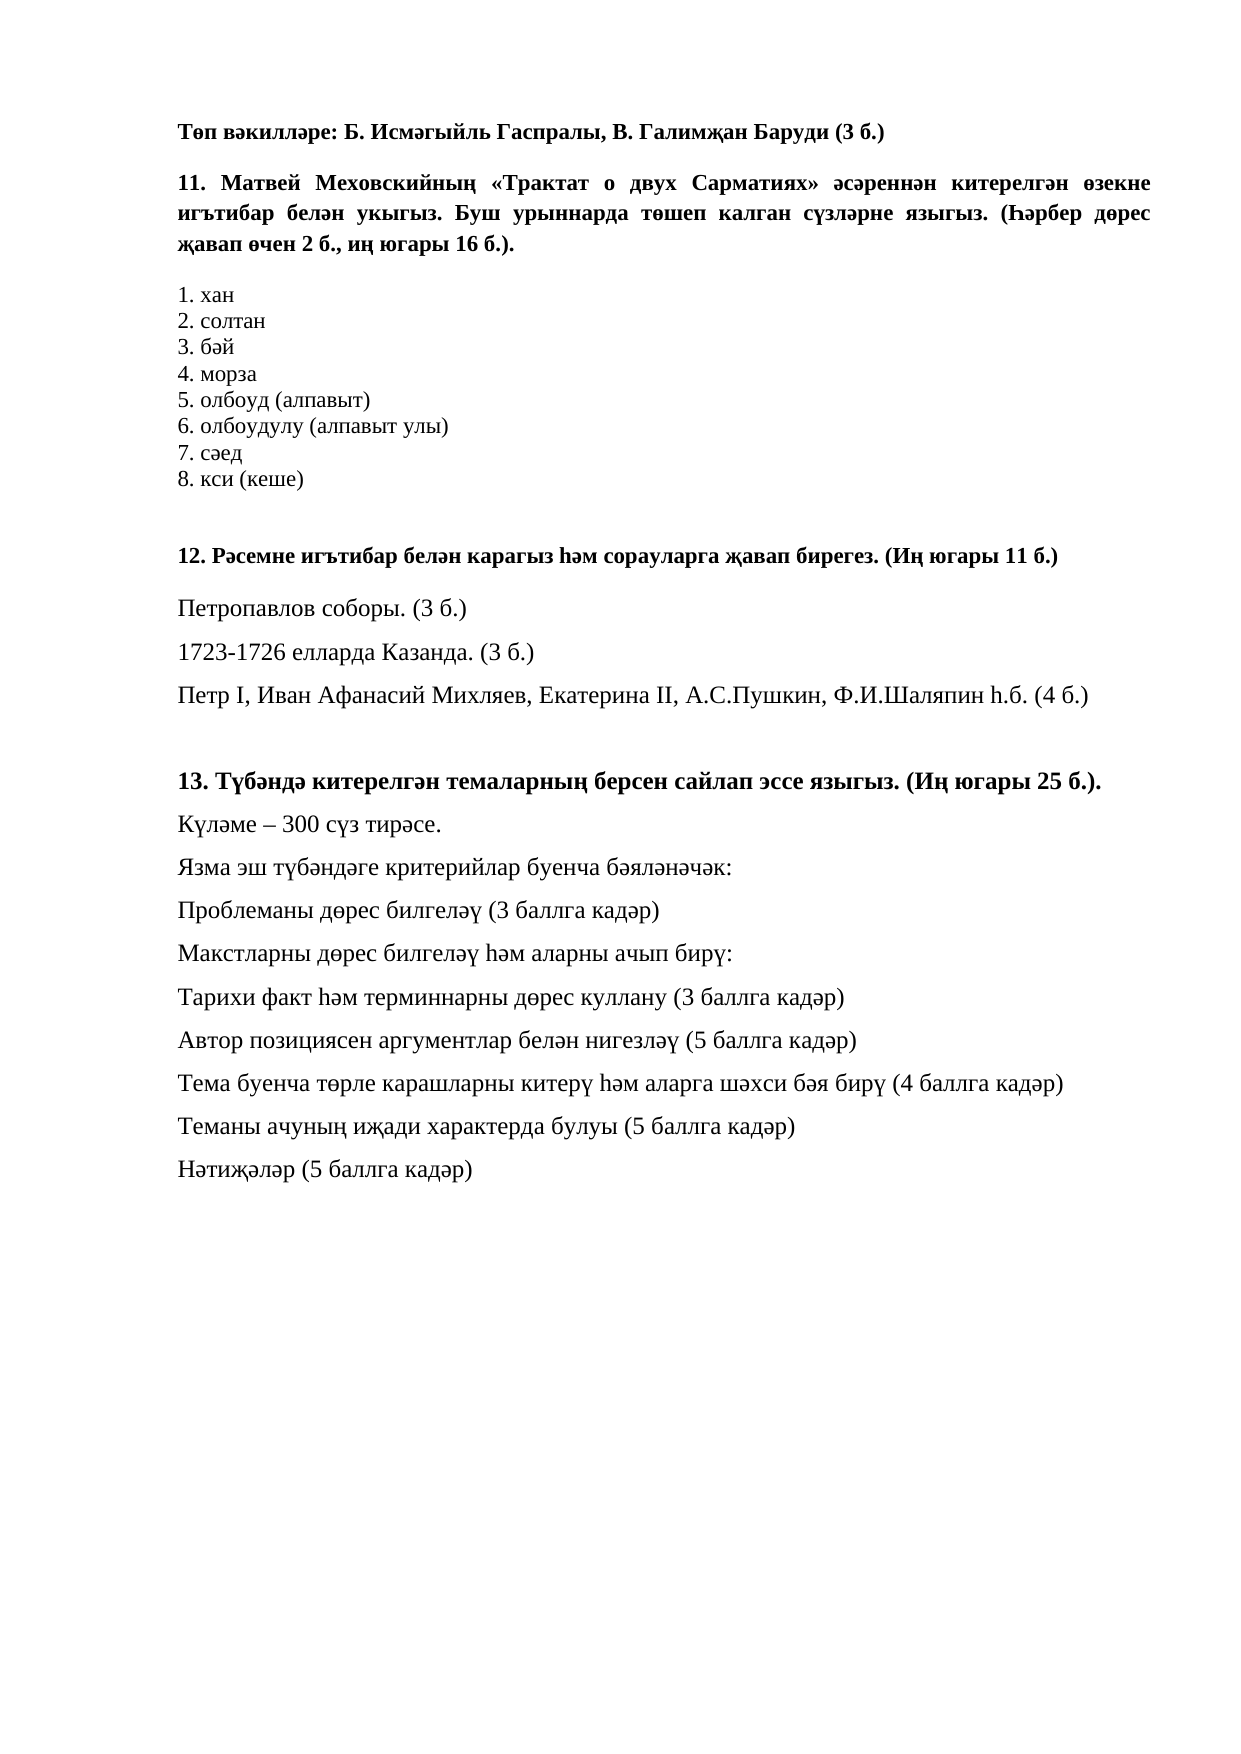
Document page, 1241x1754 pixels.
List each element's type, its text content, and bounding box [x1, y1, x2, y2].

text Проблеманы дөрес билгеләү (3 баллга кадәр) [177, 895, 1152, 924]
text Күләме – 300 сүз тирәсе. [177, 809, 1152, 838]
text 11. Матвей Меховскийның «Трактат о двух Сарматиях» әсәреннән китерелгән өзекне игътибар белән укыгыз. Буш урыннарда төшеп калган сүзләрне языгыз. (Һәрбер дөрес җавап өчен 2 б., иң югары 16 б.). [177, 169, 1152, 256]
text Тарихи факт һәм терминнарны дөрес куллану (3 баллга кадәр) [177, 982, 1152, 1010]
text Петропавлов соборы. (3 б.) [177, 593, 1152, 622]
text 1723-1726 елларда Казанда. (3 б.) [177, 637, 1152, 665]
text 13. Түбәндә китерелгән темаларның берсен сайлап эссе языгыз. (Иң югары 25 б.). [177, 766, 1152, 795]
text Автор позициясен аргументлар белән нигезләү (5 баллга кадәр) [177, 1025, 1152, 1053]
text Төп вәкилләре: Б. Исмәгыйль Гаспралы, В. Галимҗан Баруди (3 б.) [177, 118, 1152, 144]
text 3. бәй [177, 333, 1152, 360]
text Макстларны дөрес билгеләү һәм аларны ачып бирү: [177, 938, 1152, 967]
text 4. морза [177, 360, 1152, 386]
text Петр I, Иван Афанасий Михляев, Екатерина II, А.С.Пушкин, Ф.И.Шаляпин һ.б. (4 б.) [177, 680, 1152, 708]
text 5. олбоуд (алпавыт) [177, 386, 1152, 412]
text 1. хан [177, 281, 1152, 307]
text 8. кси (кеше) [177, 465, 1152, 491]
text Нәтиҗәләр (5 баллга кадәр) [177, 1154, 1152, 1183]
text 7. сәед [177, 439, 1152, 465]
text 2. солтан [177, 307, 1152, 333]
text Теманы ачуның иҗади характерда булуы (5 баллга кадәр) [177, 1111, 1152, 1140]
text Тема буенча төрле карашларны китерү һәм аларга шәхси бәя бирү (4 баллга кадәр) [177, 1068, 1152, 1097]
text 12. Рәсемне игътибар белән карагыз һәм сорауларга җавап бирегез. (Иң югары 11 б.) [177, 542, 1152, 569]
text Язма эш түбәндәге критерийлар буенча бәяләнәчәк: [177, 852, 1152, 881]
text 6. олбоудулу (алпавыт улы) [177, 412, 1152, 439]
